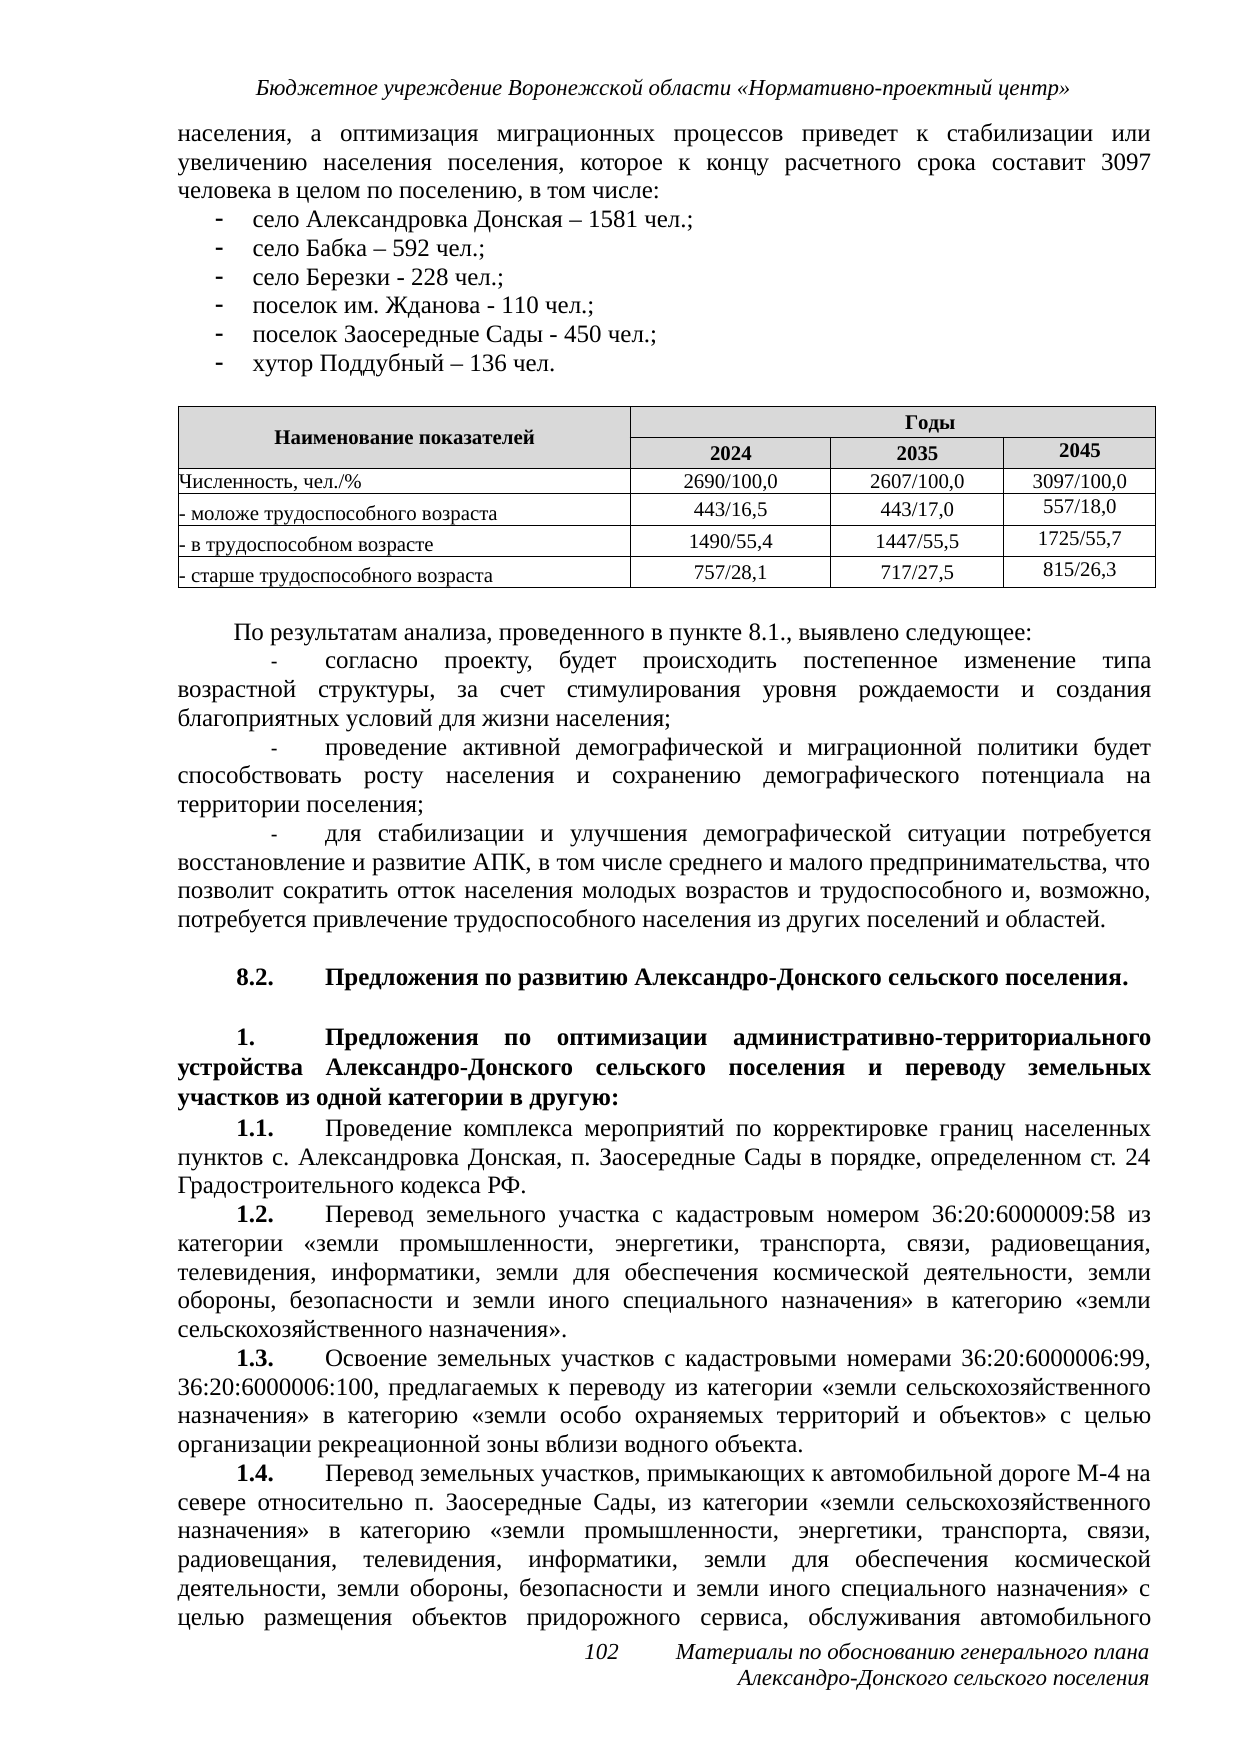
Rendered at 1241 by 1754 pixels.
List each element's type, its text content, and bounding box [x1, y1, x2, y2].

text По результатам анализа, проведенного в пункте 8.1., выявлено следующее: [177, 617, 1152, 646]
list село Березки - 228 чел.; [215, 262, 1152, 291]
list согласно проекту, будет происходить постепенное изменение типа возрастной структуры, за счет стимулирования уровня рождаемости и создания благоприятных условий для жизни населения; [177, 646, 1152, 732]
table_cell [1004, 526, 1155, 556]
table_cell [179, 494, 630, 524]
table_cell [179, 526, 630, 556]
list село Александровка Донская – 1581 чел.; [215, 204, 1152, 233]
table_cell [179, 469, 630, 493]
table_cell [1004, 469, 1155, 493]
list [177, 1458, 1152, 1630]
list поселок Заосередные Сады - 450 чел.; [215, 319, 1152, 348]
list для стабилизации и улучшения демографической ситуации потребуется восстановление и развитие АПК, в том числе среднего и малого предпринимательства, что позволит сократить отток населения молодых возрастов и трудоспособного и, возможно, потребуется привлечение трудоспособного населения из других поселений и областей. [177, 818, 1152, 933]
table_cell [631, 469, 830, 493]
list Освоение земельных участков с кадастровыми номерами 36:20:6000006:99, 36:20:6000006:100, предлагаемых к переводу из категории «земли сельскохозяйственного назначения» в категорию «земли особо охраняемых территорий и объектов» с целью организации рекреационной зоны вблизи водного объекта. [177, 1343, 1152, 1458]
list хутор Поддубный – 136 чел. [215, 348, 1152, 377]
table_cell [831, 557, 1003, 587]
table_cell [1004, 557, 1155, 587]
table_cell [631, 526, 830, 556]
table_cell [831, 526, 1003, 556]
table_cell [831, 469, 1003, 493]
list Проведение комплекса мероприятий по корректировке границ населенных пунктов с. Александровка Донская, п. Заосередные Сады в порядке, определенном ст. 24 Градостроительного кодекса РФ. [177, 1113, 1152, 1199]
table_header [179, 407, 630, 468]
list Предложения по оптимизации административно-территориального устройства Александро-Донского сельского поселения и переводу земельных участков из одной категории в другую: [177, 1022, 1152, 1111]
list проведение активной демографической и миграционной политики будет способствовать росту населения и сохранению демографического потенциала на территории поселения; [177, 732, 1152, 818]
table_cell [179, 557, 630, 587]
list поселок им. Жданова - 110 чел.; [215, 291, 1152, 319]
list село Бабка – 592 чел.; [215, 233, 1152, 262]
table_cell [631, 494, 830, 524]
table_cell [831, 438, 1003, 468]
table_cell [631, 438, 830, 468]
list Предложения по развитию Александро-Донского сельского поселения. [177, 962, 1152, 991]
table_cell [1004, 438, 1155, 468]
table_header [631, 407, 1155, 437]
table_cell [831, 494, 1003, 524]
list Перевод земельного участка с кадастровым номером 36:20:6000009:58 из категории «земли промышленности, энергетики, транспорта, связи, радиовещания, телевидения, информатики, земли для обеспечения космической деятельности, земли обороны, безопасности и земли иного специального назначения» в категорию «земли сельскохозяйственного назначения». [177, 1199, 1152, 1343]
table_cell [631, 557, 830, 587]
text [177, 118, 1152, 204]
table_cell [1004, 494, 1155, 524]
